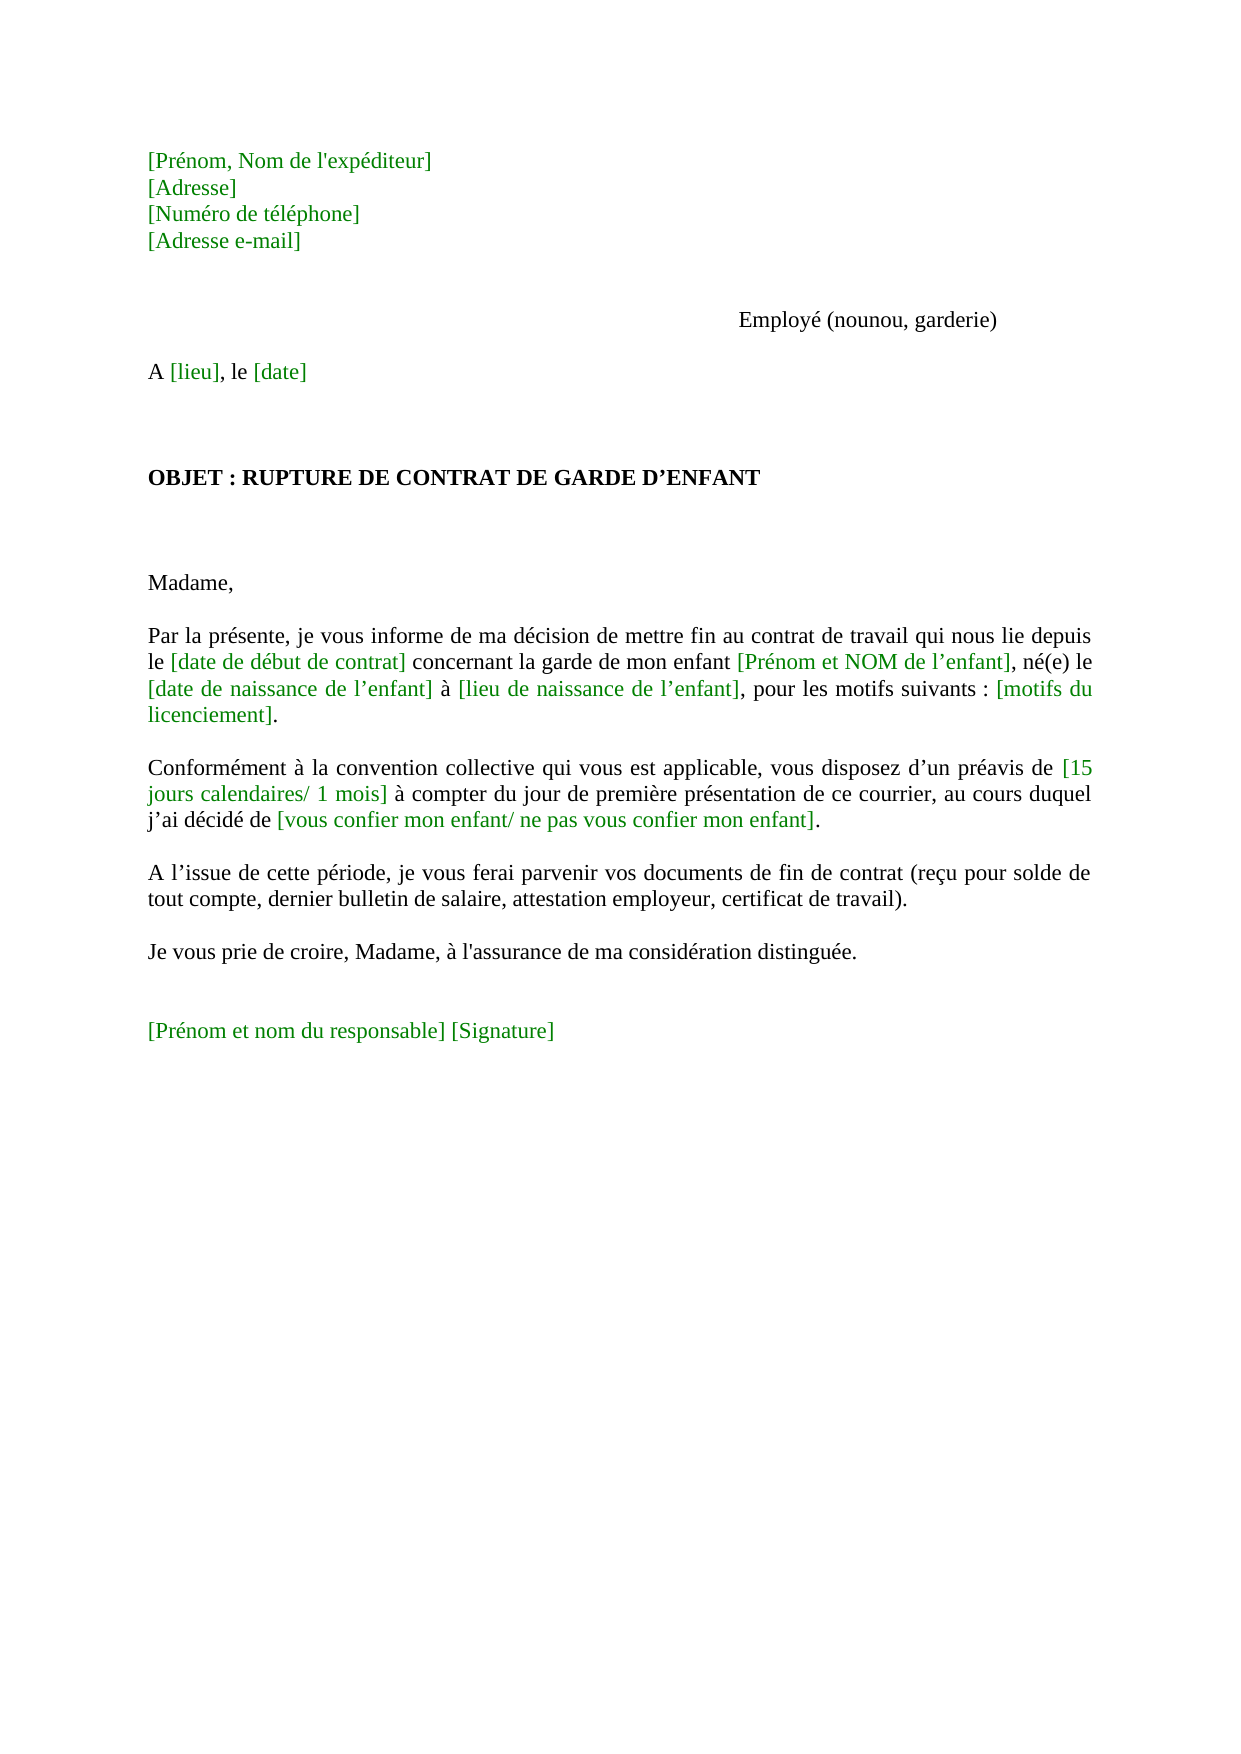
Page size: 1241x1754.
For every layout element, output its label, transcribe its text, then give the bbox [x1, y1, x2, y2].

text Par la présente, je vous informe de ma décision de mettre fin au contrat de travail qui nous lie depuis le [date de début de contrat] concernant la garde de mon enfant [Prénom et NOM de l’enfant], né(e) le [date de naissance de l’enfant] à [lieu de naissance de l’enfant], pour les motifs suivants : [motifs du licenciement]. [148, 622, 1093, 727]
text A [lieu], le [date] [148, 358, 1093, 385]
text OBJET : RUPTURE DE CONTRAT DE GARDE D’ENFANT [148, 464, 1093, 490]
text [Prénom, Nom de l'expéditeur] [148, 148, 1093, 174]
text Je vous prie de croire, Madame, à l'assurance de ma considération distinguée. [148, 938, 1093, 964]
text [Adresse] [148, 174, 1093, 200]
text [Numéro de téléphone] [148, 200, 1093, 227]
text A l’issue de cette période, je vous ferai parvenir vos documents de fin de contrat (reçu pour solde de tout compte, dernier bulletin de salaire, attestation employeur, certificat de travail). [148, 859, 1093, 912]
text Madame, [148, 569, 1093, 596]
text Employé (nounou, garderie) [148, 306, 1093, 332]
text [Prénom et nom du responsable] [Signature] [148, 1017, 1093, 1044]
text Conformément à la convention collective qui vous est applicable, vous disposez d’un préavis de [15 jours calendaires/ 1 mois] à compter du jour de première présentation de ce courrier, au cours duquel j’ai décidé de [vous confier mon enfant/ ne pas vous confier mon enfant]. [148, 754, 1093, 833]
text [Adresse e-mail] [148, 227, 1093, 253]
